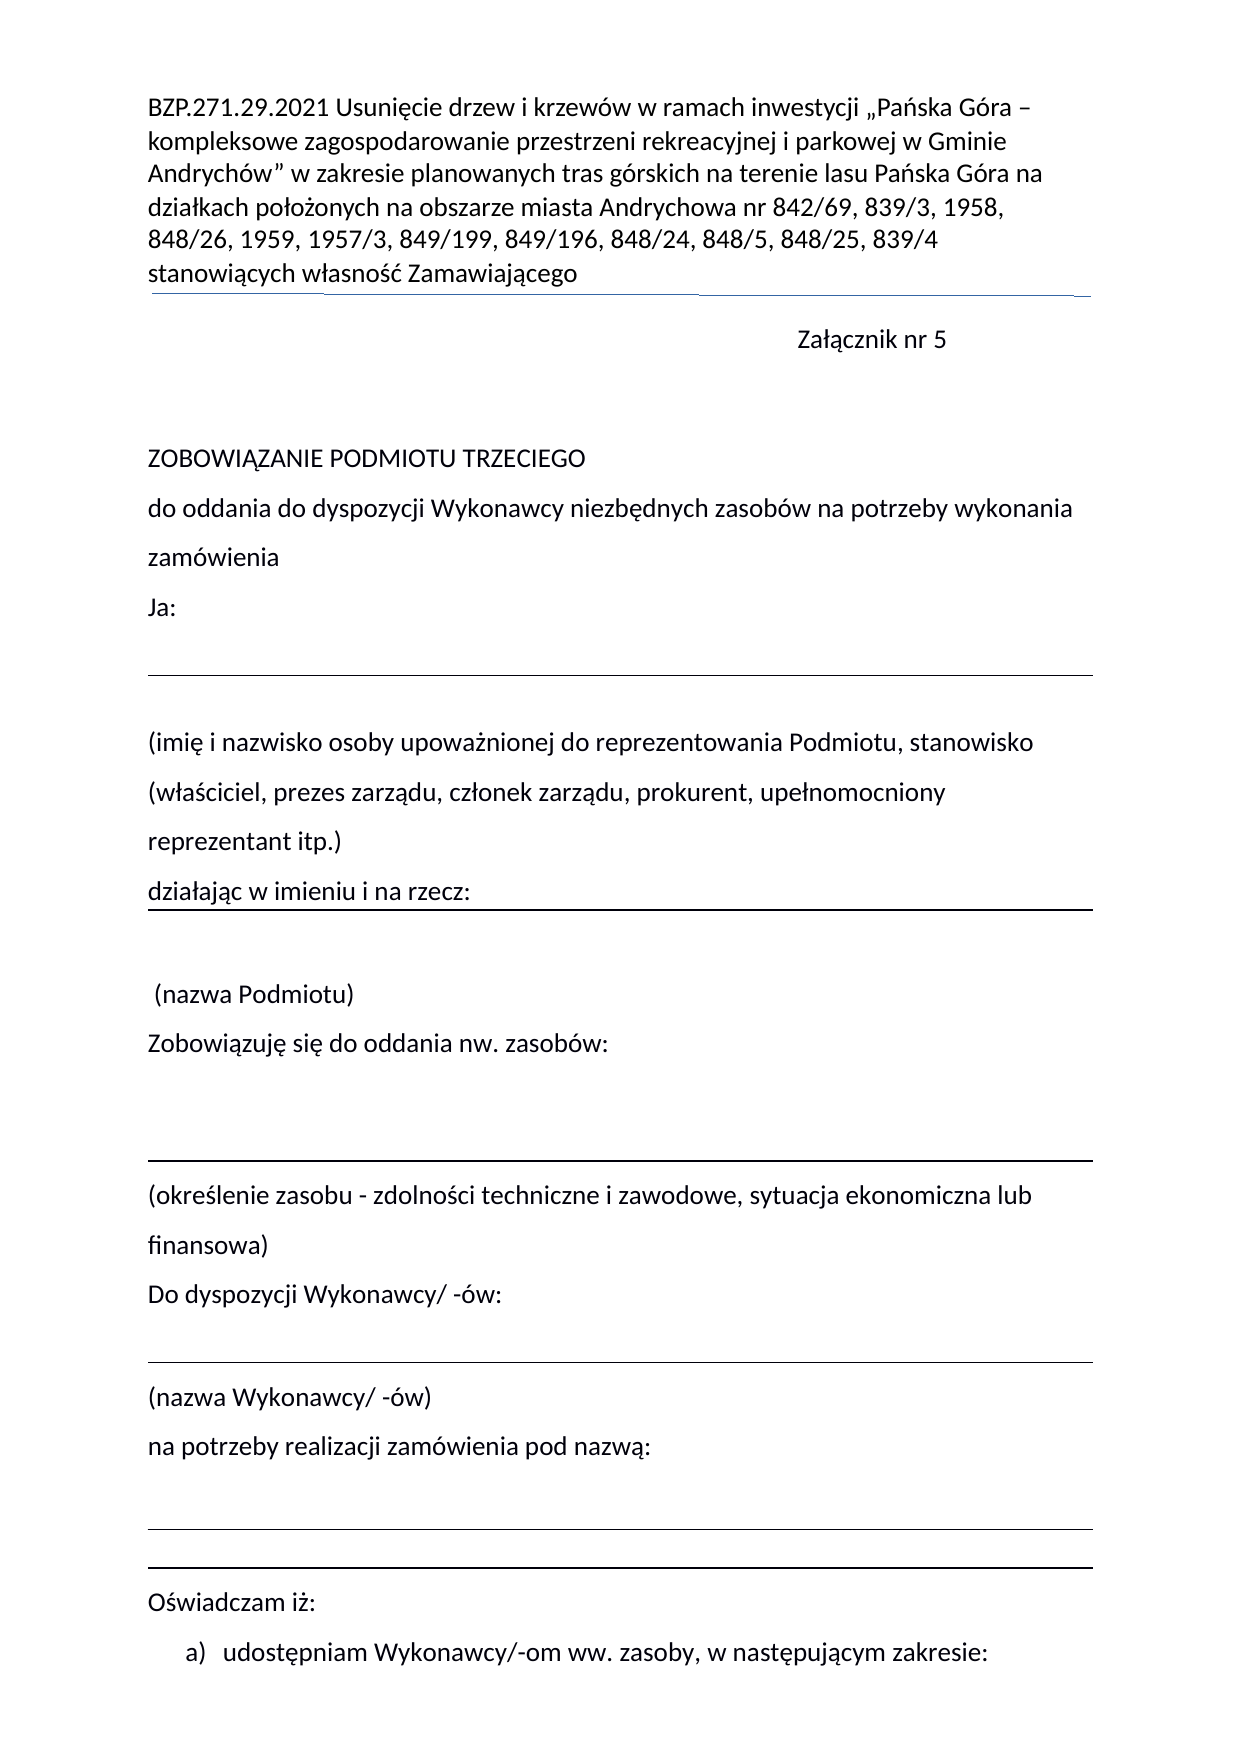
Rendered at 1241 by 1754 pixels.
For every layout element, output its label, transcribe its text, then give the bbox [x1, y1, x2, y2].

text na potrzeby realizacji zamówienia pod nazwą: [148, 1429, 1093, 1462]
text do oddania do dyspozycji Wykonawcy niezbędnych zasobów na potrzeby wykonania zamówienia [148, 491, 1093, 573]
text (nazwa Wykonawcy/ -ów) [148, 1380, 1093, 1413]
text Oświadczam iż: [148, 1585, 1093, 1618]
list udostępniam Wykonawcy/-om ww. zasoby, w następującym zakresie: [185, 1635, 1093, 1668]
text Zobowiązuję się do oddania nw. zasobów: [148, 1026, 1093, 1059]
text ZOBOWIĄZANIE PODMIOTU TRZECIEGO [148, 442, 1093, 474]
text (określenie zasobu - zdolności techniczne i zawodowe, sytuacja ekonomiczna lub finansowa) [148, 1178, 1093, 1261]
text Załącznik nr 5 [797, 322, 1093, 355]
text (nazwa Podmiotu) [148, 977, 1093, 1010]
text działając w imieniu i na rzecz: [148, 874, 1093, 909]
text Ja: [148, 590, 1093, 623]
text (imię i nazwisko osoby upoważnionej do reprezentowania Podmiotu, stanowisko (właściciel, prezes zarządu, członek zarządu, prokurent, upełnomocniony reprezentant itp.) [148, 726, 1093, 858]
text Do dyspozycji Wykonawcy/ -ów: [148, 1277, 1093, 1310]
